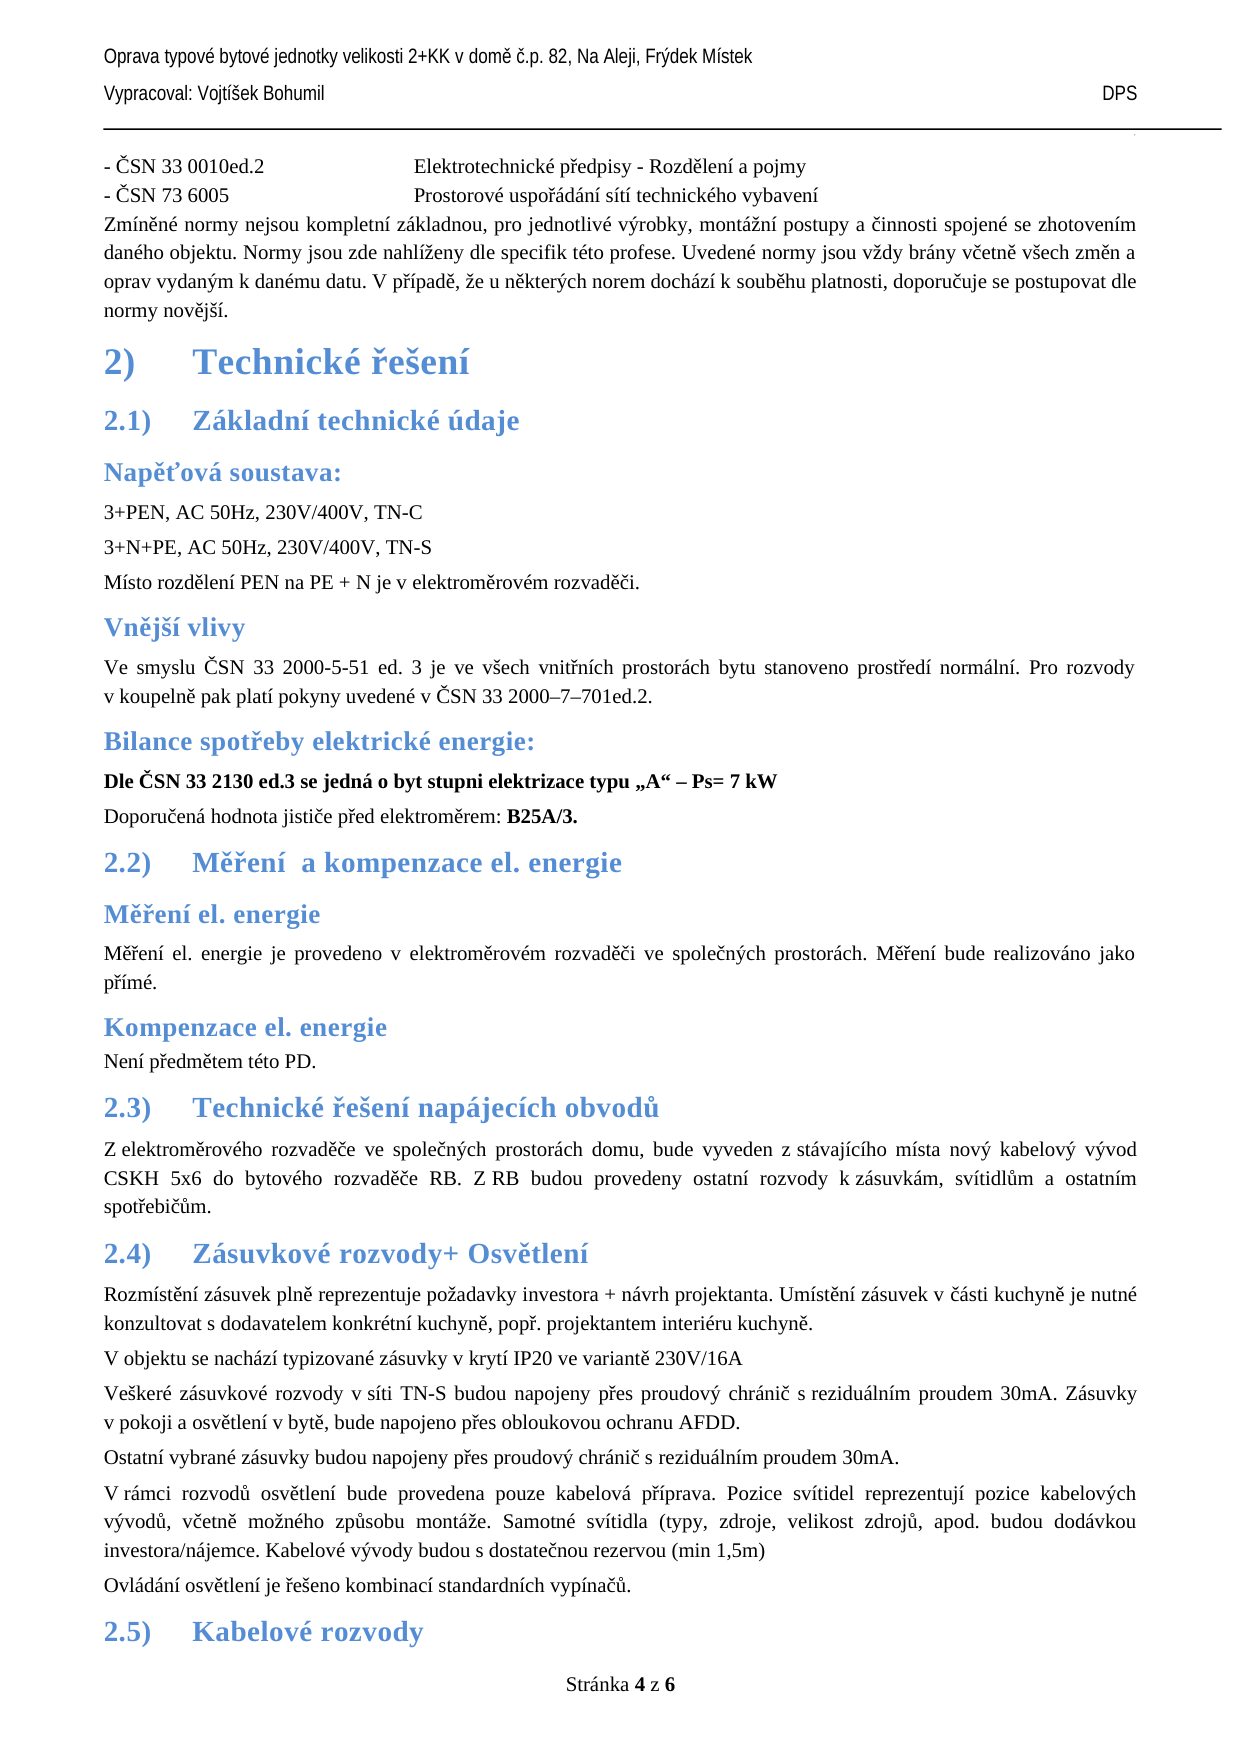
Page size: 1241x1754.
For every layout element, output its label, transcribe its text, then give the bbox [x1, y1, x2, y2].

subtitle Bilance spotřeby elektrické energie: [103, 725, 1137, 756]
subtitle Měření a kompenzace el. energie [103, 845, 1137, 879]
text Ostatní vybrané zásuvky budou napojeny přes proudový chránič s reziduálním proudem 30mA. [103, 1445, 1137, 1469]
text 3+PEN, AC 50Hz, 230V/400V, TN-C [103, 500, 1137, 524]
subtitle Napěťová soustava: [103, 456, 1137, 487]
subtitle Kompenzace el. energie [103, 1012, 1137, 1043]
text Veškeré zásuvkové rozvody v síti TN-S budou napojeny přes proudový chránič s reziduálním proudem 30mA. Zásuvky v pokoji a osvětlení v bytě, bude napojeno přes obloukovou ochranu AFDD. [103, 1381, 1137, 1434]
text 3+N+PE, AC 50Hz, 230V/400V, TN-S [103, 535, 1137, 559]
subtitle Kabelové rozvody [103, 1614, 1137, 1648]
text Dle ČSN 33 2130 ed.3 se jedná o byt stupni elektrizace typu „A“ – Ps= 7 kW [103, 769, 1137, 793]
subtitle Základní technické údaje [103, 403, 1137, 437]
text V objektu se nachází typizované zásuvky v krytí IP20 ve variantě 230V/16A [103, 1346, 1137, 1370]
subtitle Technické řešení napájecích obvodů [103, 1090, 1137, 1124]
text Ovládání osvětlení je řešeno kombinací standardních vypínačů. [103, 1573, 1137, 1597]
subtitle Zásuvkové rozvody+ Osvětlení [103, 1236, 1137, 1269]
text - ČSN 33 0010ed.2 Elektrotechnické předpisy - Rozdělení a pojmy [103, 154, 1137, 178]
subtitle Technické řešení [103, 339, 1137, 382]
text Doporučená hodnota jističe před elektroměrem: B25A/3. [103, 804, 1137, 828]
text V rámci rozvodů osvětlení bude provedena pouze kabelová příprava. Pozice svítidel reprezentují pozice kabelových vývodů, včetně možného způsobu montáže. Samotné svítidla (typy, zdroje, velikost zdrojů, apod. budou dodávkou investora/nájemce. Kabelové vývody budou s dostatečnou rezervou (min 1,5m) [103, 1480, 1137, 1562]
text Není předmětem této PD. [103, 1049, 1137, 1073]
text Ve smyslu ČSN 33 2000-5-51 ed. 3 je ve všech vnitřních prostorách bytu stanoveno prostředí normální. Pro rozvody v koupelně pak platí pokyny uvedené v ČSN 33 2000–7–701ed.2. [103, 655, 1137, 708]
subtitle Vnější vlivy [103, 611, 1137, 642]
text Místo rozdělení PEN na PE + N je v elektroměrovém rozvaděči. [103, 570, 1137, 594]
text Rozmístění zásuvek plně reprezentuje požadavky investora + návrh projektanta. Umístění zásuvek v části kuchyně je nutné konzultovat s dodavatelem konkrétní kuchyně, popř. projektantem interiéru kuchyně. [103, 1282, 1137, 1335]
text Měření el. energie je provedeno v elektroměrovém rozvaděči ve společných prostorách. Měření bude realizováno jako přímé. [103, 941, 1137, 994]
subtitle Měření el. energie [103, 898, 1137, 929]
text Zmíněné normy nejsou kompletní základnou, pro jednotlivé výrobky, montážní postupy a činnosti spojené se zhotovením daného objektu. Normy jsou zde nahlíženy dle specifik této profese. Uvedené normy jsou vždy brány včetně všech změn a oprav vydaným k danému datu. V případě, že u některých norem dochází k souběhu platnosti, doporučuje se postupovat dle normy novější. [103, 211, 1137, 322]
text - ČSN 73 6005 Prostorové uspořádání sítí technického vybavení [103, 183, 1137, 207]
text Z elektroměrového rozvaděče ve společných prostorách domu, bude vyveden z stávajícího místa nový kabelový vývod CSKH 5x6 do bytového rozvaděče RB. Z RB budou provedeny ostatní rozvody k zásuvkám, svítidlům a ostatním spotřebičům. [103, 1137, 1137, 1218]
